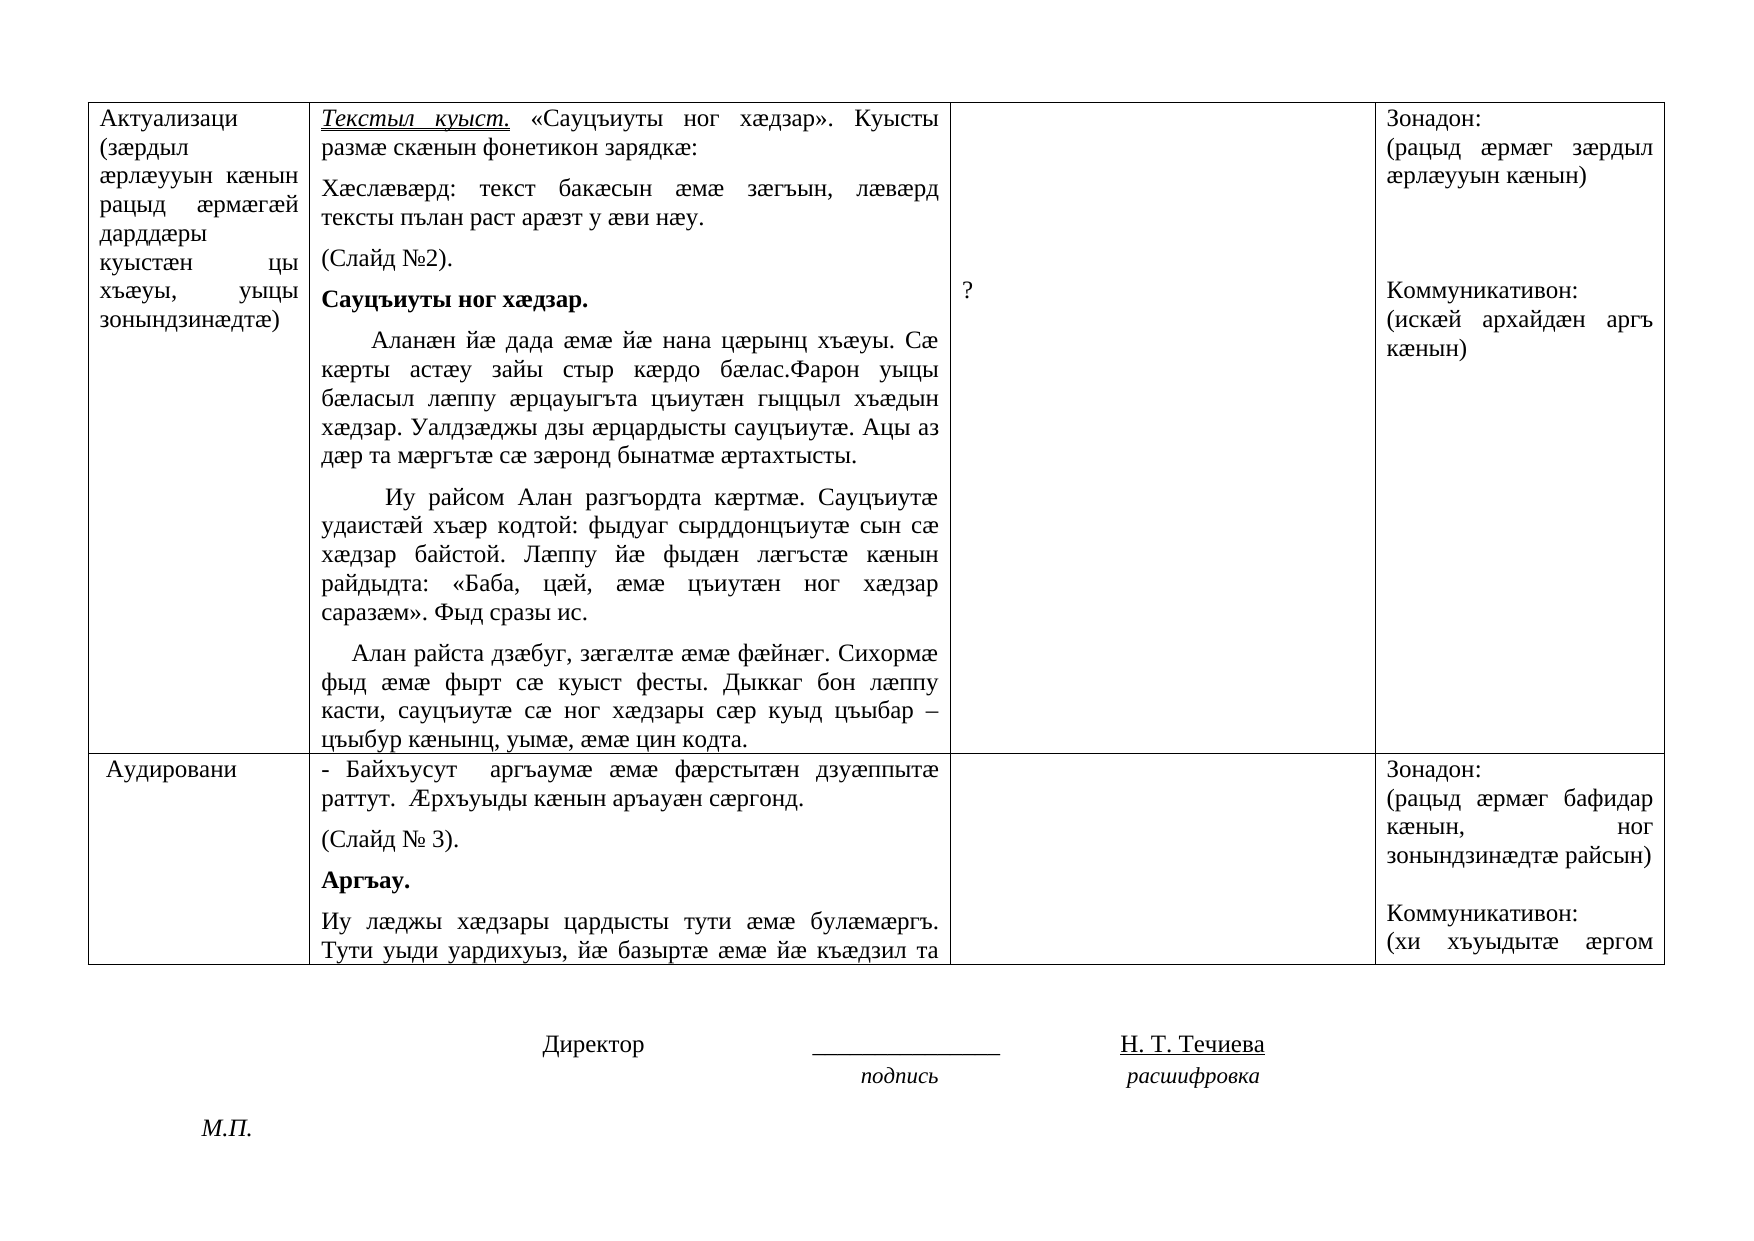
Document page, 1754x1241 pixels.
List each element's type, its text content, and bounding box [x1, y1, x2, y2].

table_cell Зонадон: (рацыд æрмæг зæрдыл æрлæууын кæнын) Коммуникативон: (искæй архайдæн аргъ кæнын) [1376, 103, 1664, 753]
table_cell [1376, 754, 1664, 964]
table_cell Аудировани [89, 754, 309, 964]
table_cell Текстыл куыст. «Сауцъиуты ног хæдзар». Куысты размæ скæнын фонетикон зарядкæ: Хæслæвæрд: текст бакæсын æмæ зæгъын, лæвæрд тексты пълан раст арæзт у æви нæу. (Слайд №2). Сауцъиуты ног хæдзар. Аланæн йæ дада æмæ йæ нана цæрынц хъæуы. Сæ кæрты астæу зайы стыр кæрдо бæлас.Фарон уыцы бæласыл лæппу æрцауыгъта цъиутæн гыццыл хъæдын хæдзар. Уалдзæджы дзы æрцардысты сауцъиутæ. Ацы аз дæр та мæргътæ сæ зæронд бынатмæ æртахтысты. Иу райсом Алан разгъордта кæртмæ. Сауцъиутæ удаистæй хъæр кодтой: фыдуаг сырддонцъиутæ сын сæ хæдзар байстой. Лæппу йæ фыдæн лæгъстæ кæнын райдыдта: «Баба, цæй, æмæ цъиутæн ног хæдзар саразæм». Фыд сразы ис. Алан райста дзæбуг, зæгæлтæ æмæ фæйнæг. Сихормæ фыд æмæ фырт сæ куыст фесты. Дыккаг бон лæппу касти, сауцъиутæ сæ ног хæдзары сæр куыд цъыбар –цъыбур кæнынц, уымæ, æмæ цин кодта. [310, 103, 950, 753]
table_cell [951, 754, 1375, 964]
table_cell Актуализаци (зæрдыл æрлæууын кæнын рацыд æрмæгæй дарддæры куыстæн цы хъæуы, уыцы зонындзинæдтæ) [89, 103, 309, 753]
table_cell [310, 754, 950, 964]
table_cell ? [951, 103, 1375, 753]
